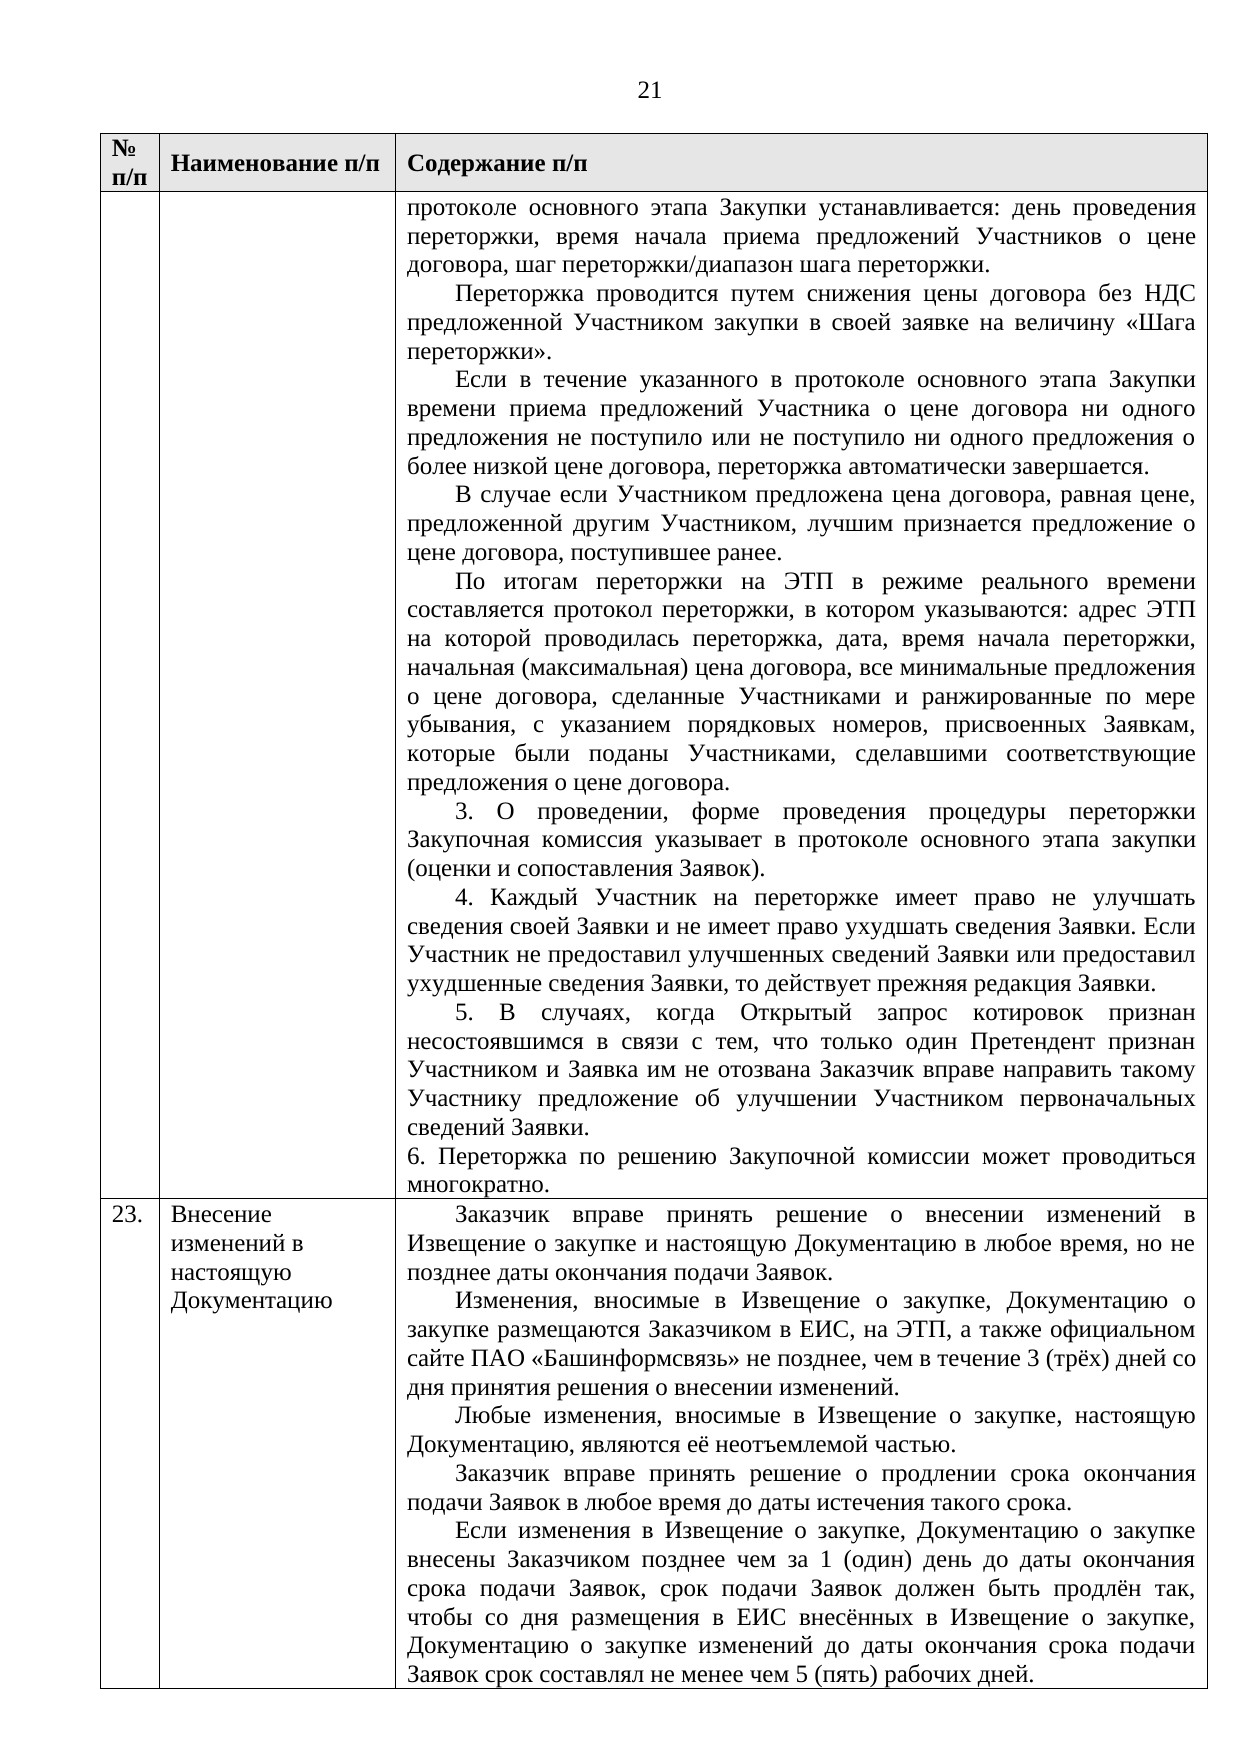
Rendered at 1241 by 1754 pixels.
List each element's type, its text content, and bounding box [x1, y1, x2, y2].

table_cell Заказчик вправе принять решение о внесении изменений в Извещение о закупке и настоящую Документацию в любое время, но не позднее даты окончания подачи Заявок. Изменения, вносимые в Извещение о закупке, Документацию о закупке размещаются Заказчиком в ЕИС, на ЭТП, а также официальном сайте ПАО «Башинформсвязь» не позднее, чем в течение 3 (трёх) дней со дня принятия решения о внесении изменений. Любые изменения, вносимые в Извещение о закупке, настоящую Документацию, являются её неотъемлемой частью. Заказчик вправе принять решение о продлении срока окончания подачи Заявок в любое время до даты истечения такого срока. Если изменения в Извещение о закупке, Документацию о закупке внесены Заказчиком позднее чем за 1 (один) день до даты окончания срока подачи Заявок, срок подачи Заявок должен быть продлён так, чтобы со дня размещения в ЕИС внесённых в Извещение о закупке, Документацию о закупке изменений до даты окончания срока подачи Заявок срок составлял не менее чем 5 (пять) рабочих дней. [396, 1199, 1207, 1688]
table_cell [160, 192, 395, 1198]
table_header Наименование п/п [160, 134, 395, 191]
table_header Содержание п/п [396, 134, 1207, 191]
table_cell Внесение изменений в настоящую Документацию [160, 1199, 395, 1688]
table_header № п/п [101, 134, 159, 191]
table_cell [101, 1199, 159, 1688]
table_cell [396, 192, 1207, 1198]
table_cell [101, 192, 159, 1198]
